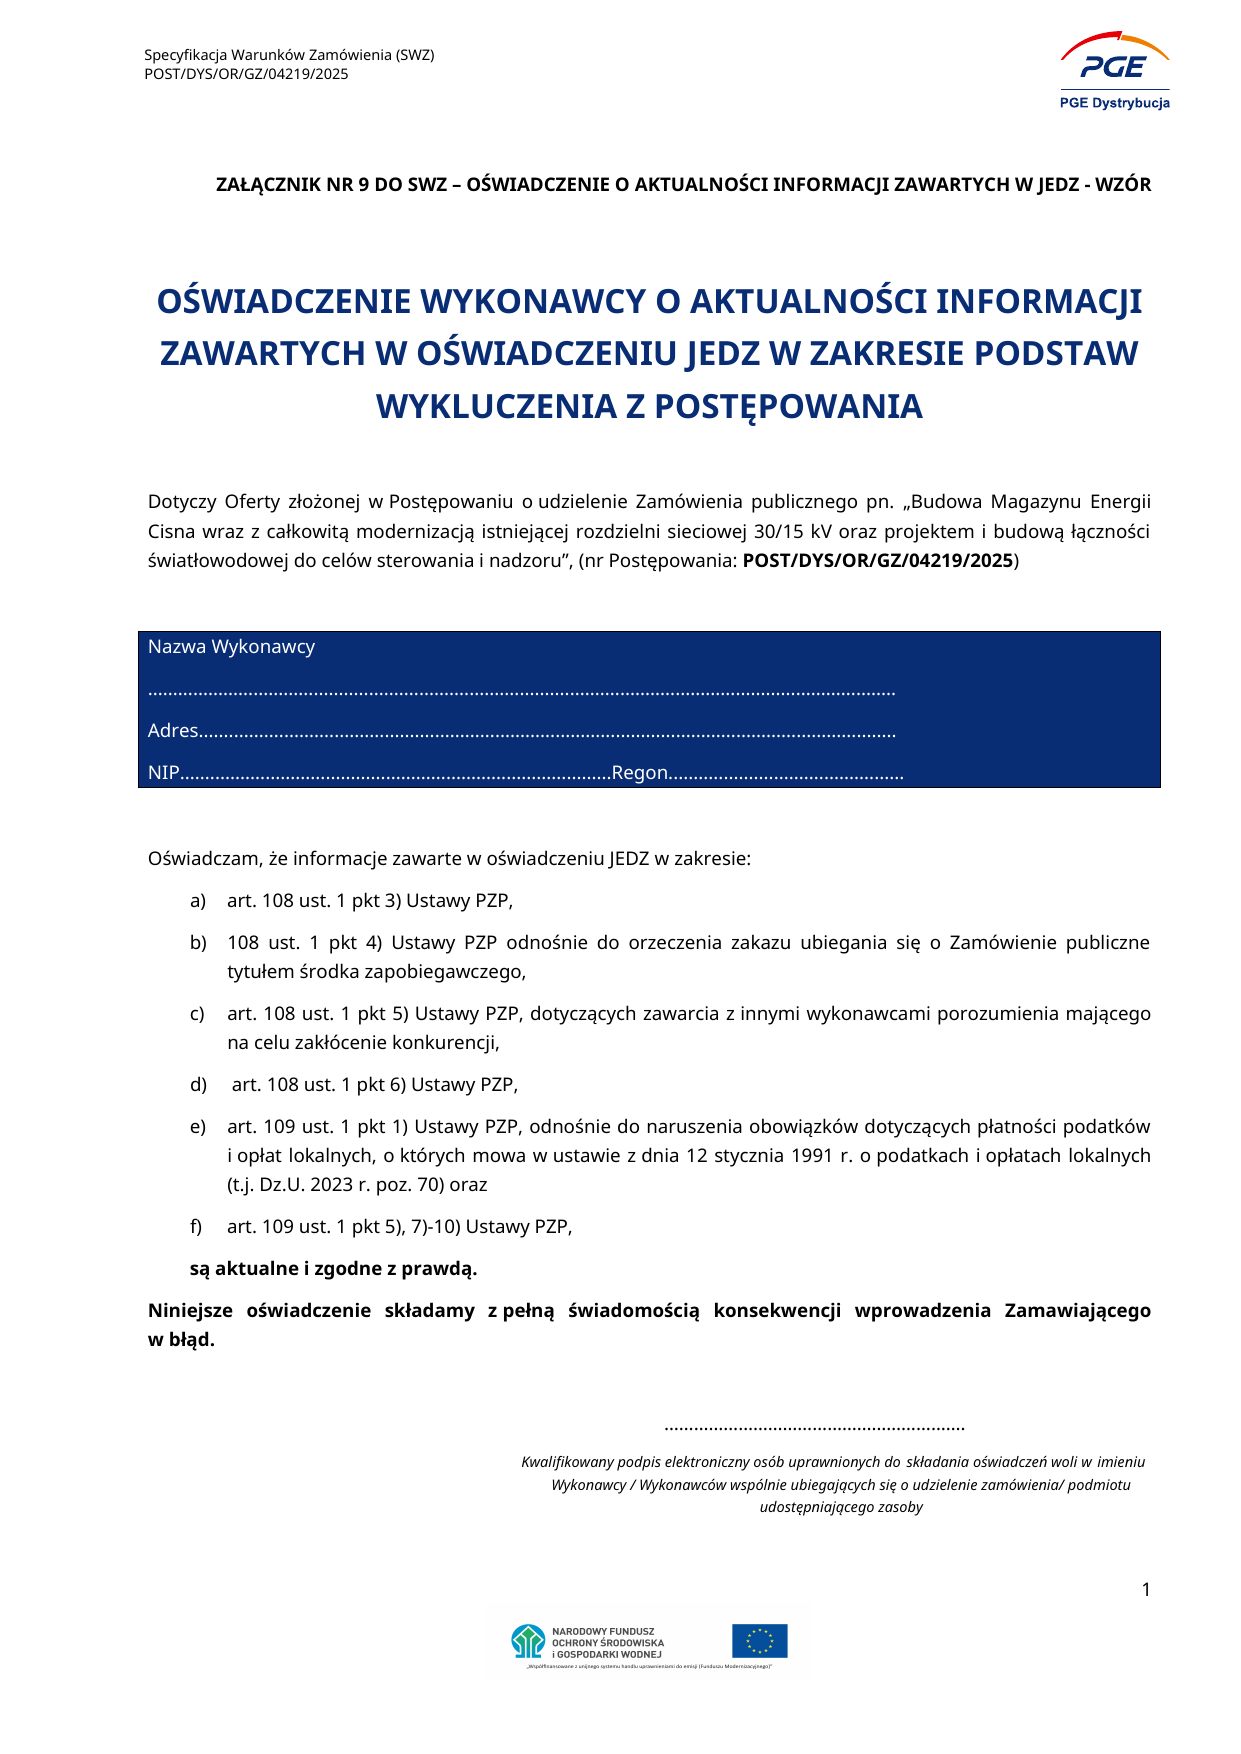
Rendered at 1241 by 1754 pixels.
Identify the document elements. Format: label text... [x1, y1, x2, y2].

list 108 ust. 1 pkt 4) Ustawy PZP odnośnie do orzeczenia zakazu ubiegania się o Zamówienie publiczne tytułem środka zapobiegawczego, [189, 929, 1152, 984]
text Oświadczam, że informacje zawarte w oświadczeniu JEDZ w zakresie: [148, 846, 1152, 871]
text OŚWIADCZENIE WYKONAWCY O AKTUALNOŚCI INFORMACJI ZAWARTYCH W OŚWIADCZENIU JEDZ W ZAKRESIE PODSTAW WYKLUCZENIA Z POSTĘPOWANIA [148, 278, 1152, 428]
list art. 108 ust. 1 pkt 3) Ustawy PZP, [190, 887, 1152, 913]
list art. 109 ust. 1 pkt 5), 7)-10) Ustawy PZP, [190, 1213, 1152, 1239]
picture [486, 1602, 813, 1681]
text Nazwa Wykonawcy [139, 632, 1160, 659]
text ..................................................................................................................................................... [139, 672, 1160, 701]
text NIP......................................................................................Regon............................................... [139, 756, 1160, 787]
list art. 108 ust. 1 pkt 5) Ustawy PZP, dotyczących zawarcia z innymi wykonawcami porozumienia mającego na celu zakłócenie konkurencji, [189, 1000, 1152, 1055]
text są aktualne i zgodne z prawdą. [189, 1255, 1152, 1281]
text ZAŁĄCZNIK NR 9 DO SWZ – OŚWIADCZENIE O AKTUALNOŚCI INFORMACJI ZAWARTYCH W JEDZ - WZÓR [148, 172, 1152, 197]
text Dotyczy Oferty złożonej w Postępowaniu o udzielenie Zamówienia publicznego pn. „Budowa Magazynu Energii Cisna wraz z całkowitą modernizacją istniejącej rozdzielni sieciowej 30/15 kV oraz projektem i budową łączności światłowodowej do celów sterowania i nadzoru”, (nr Postępowania: POST/DYS/OR/GZ/04219/2025) [148, 489, 1152, 573]
list art. 109 ust. 1 pkt 1) Ustawy PZP, odnośnie do naruszenia obowiązków dotyczących płatności podatków i opłat lokalnych, o których mowa w ustawie z dnia 12 stycznia 1991 r. o podatkach i opłatach lokalnych (t.j. Dz.U. 2023 r. poz. 70) oraz [189, 1113, 1152, 1197]
text Adres........................................................................................................................................... [139, 714, 1160, 743]
text ……………………………………………………. [590, 1410, 1152, 1435]
text Niniejsze oświadczenie składamy z pełną świadomością konsekwencji wprowadzenia Zamawiającego w błąd. [148, 1297, 1152, 1352]
list art. 108 ust. 1 pkt 6) Ustawy PZP, [190, 1071, 1152, 1097]
text Kwalifikowany podpis elektroniczny osób uprawnionych do składania oświadczeń woli w imieniu Wykonawcy / Wykonawców wspólnie ubiegających się o udzielenie zamówienia/ podmiotu udostępniającego zasoby [516, 1452, 1152, 1517]
